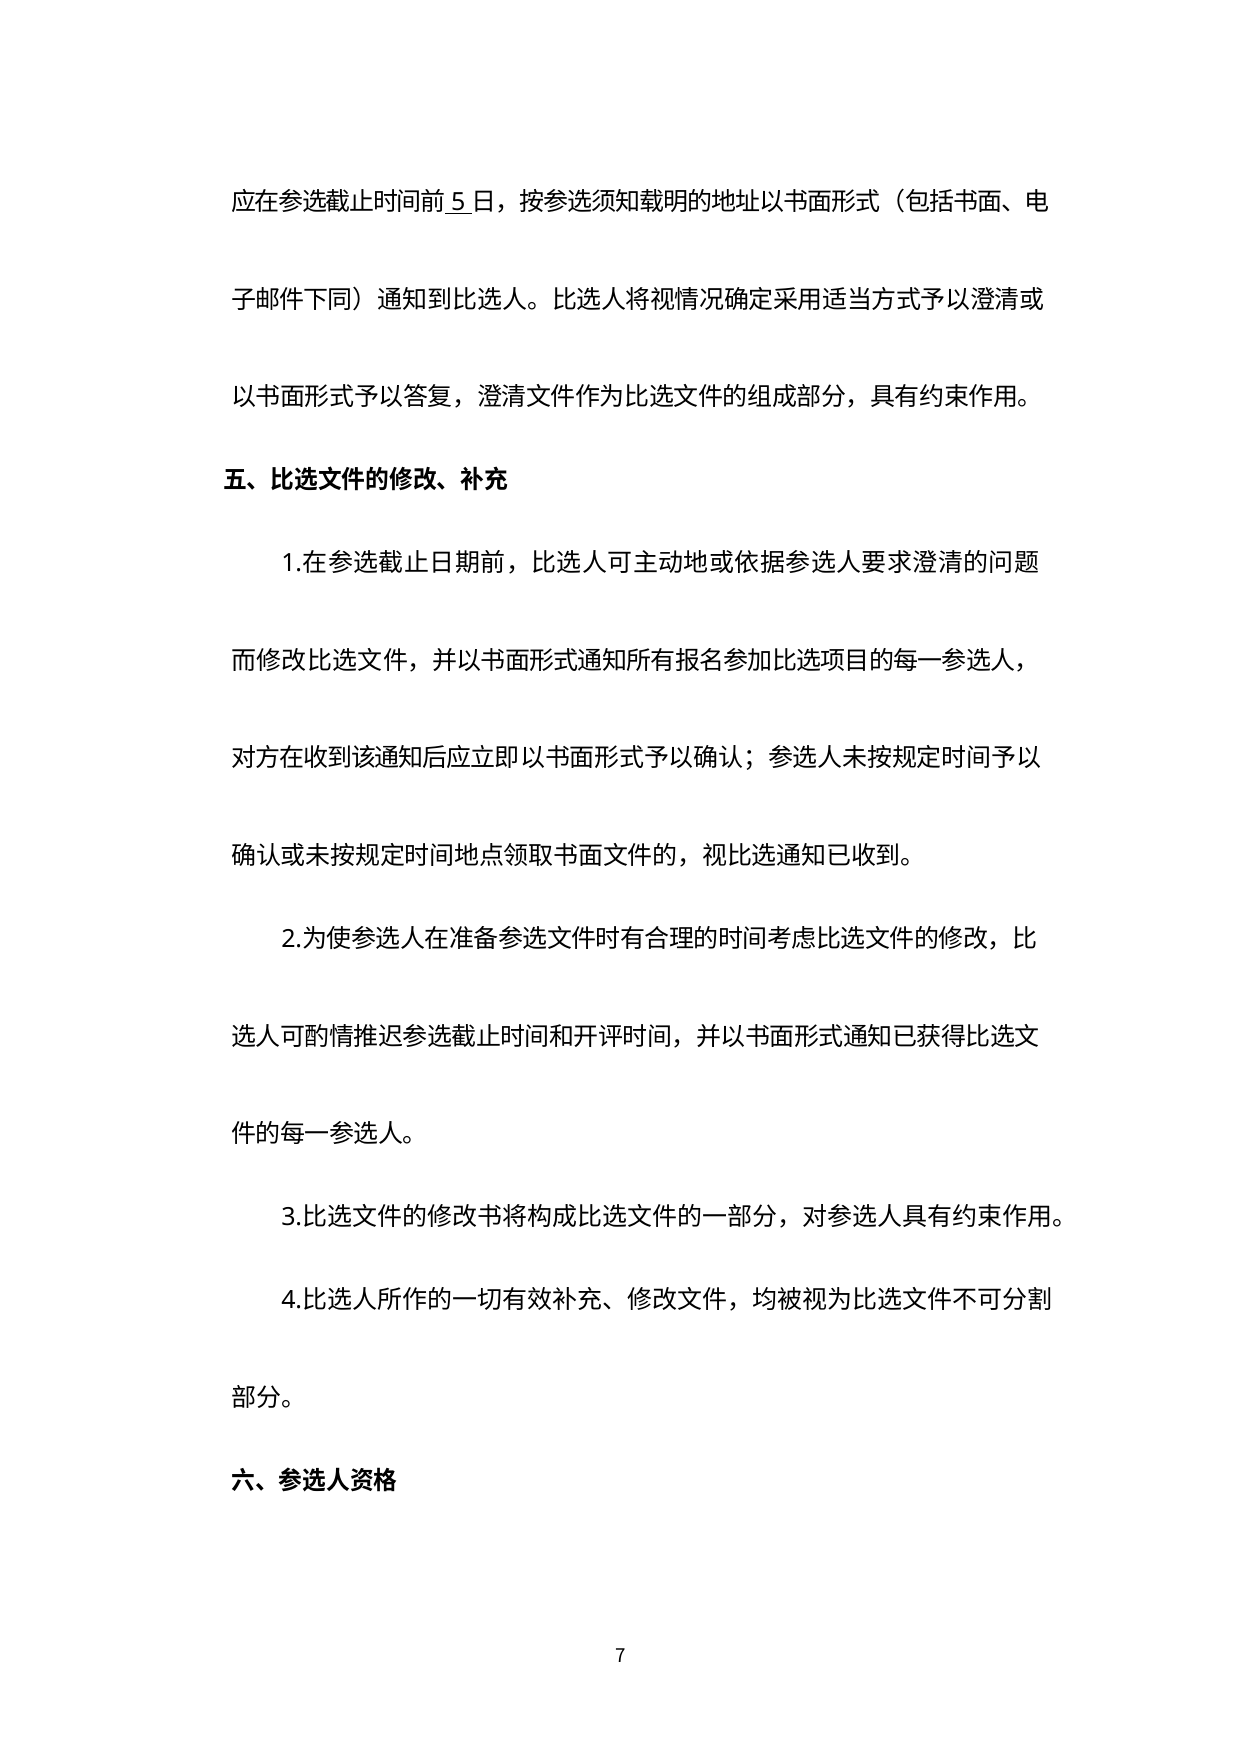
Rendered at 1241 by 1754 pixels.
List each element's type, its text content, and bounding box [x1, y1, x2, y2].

text 1.在参选截止日期前，比选人可主动地或依据参选人要求澄清的问题而修改比选文件，并以书面形式通知所有报名参加比选项目的每一参选人，对方在收到该通知后应立即以书面形式予以确认；参选人未按规定时间予以确认或未按规定时间地点领取书面文件的，视比选通知已收到。 [231, 528, 1042, 886]
subtitle 六、参选人资格 [231, 1446, 1065, 1511]
text 4.比选人所作的一切有效补充、修改文件，均被视为比选文件不可分割部分。 [231, 1265, 1065, 1428]
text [231, 167, 1056, 427]
text 2.为使参选人在准备参选文件时有合理的时间考虑比选文件的修改，比选人可酌情推迟参选截止时间和开评时间，并以书面形式通知已获得比选文件的每一参选人。 [231, 904, 1042, 1164]
text 3.比选文件的修改书将构成比选文件的一部分，对参选人具有约束作用。 [231, 1182, 1065, 1247]
subtitle 五、比选文件的修改、补充 [175, 445, 1065, 510]
